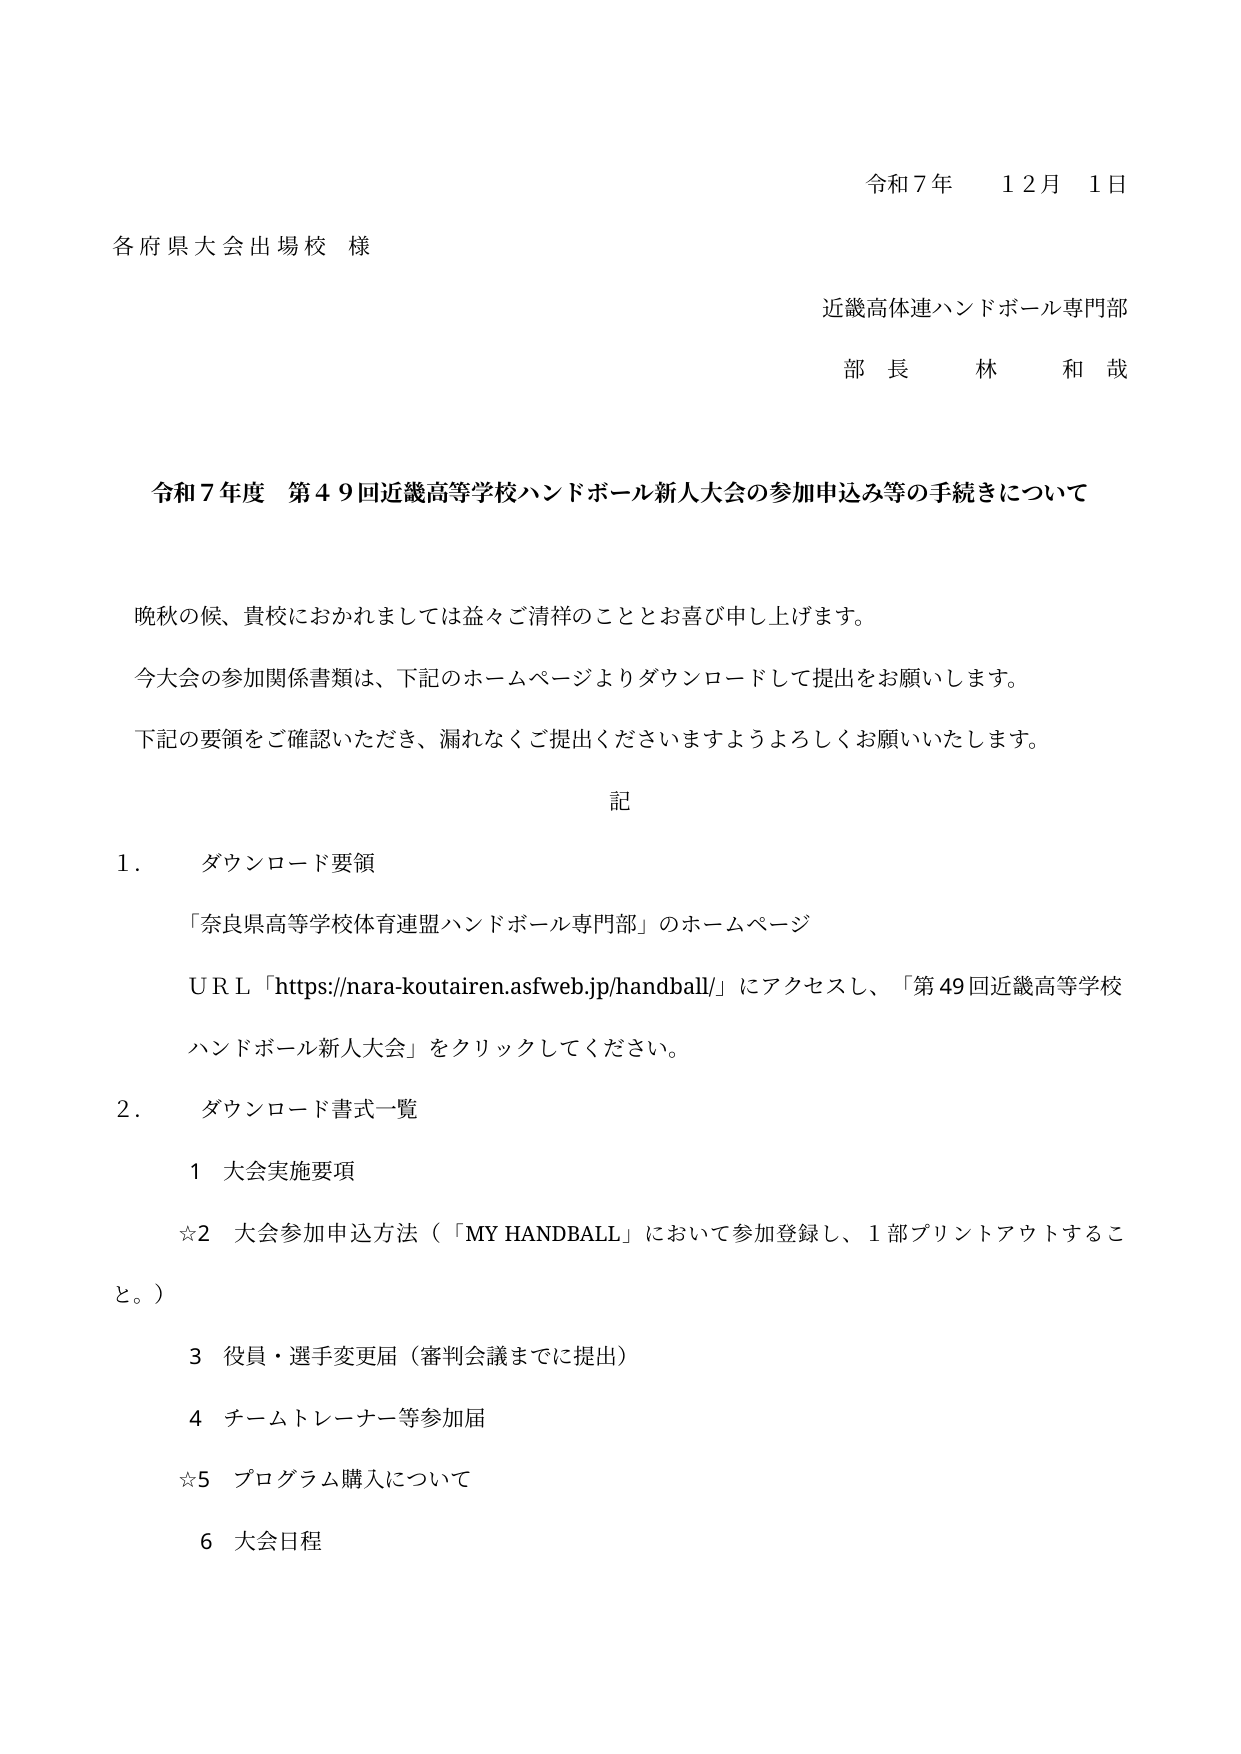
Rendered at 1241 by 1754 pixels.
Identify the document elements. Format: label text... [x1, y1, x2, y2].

text 6 大会日程 [112, 1509, 1128, 1571]
text ☆2 大会参加申込方法（「MY HANDBALL」において参加登録し、１部プリントアウトすること。） [112, 1201, 1128, 1324]
text 各 府 県 大 会 出 場 校 様 [112, 214, 1128, 276]
list ダウンロード書式一覧 [112, 1077, 1128, 1139]
text ＵＲＬ「https://nara-koutairen.asfweb.jp/handball/」にアクセスし、「第49回近畿高等学校ハンドボール新人大会」をクリックしてください。 [112, 954, 1128, 1077]
text 4 チームトレーナー等参加届 [112, 1386, 1128, 1447]
text 「奈良県高等学校体育連盟ハンドボール専門部」のホームページ [112, 892, 1128, 954]
text 3 役員・選手変更届（審判会議までに提出） [112, 1324, 1128, 1386]
text 部 長 林 和 哉 [112, 337, 1128, 399]
subtitle 記 [112, 769, 1128, 831]
text 令和７年 １２月 １日 [112, 152, 1128, 214]
text 令和７年度 第４９回近畿高等学校ハンドボール新人大会の参加申込み等の手続きについて [112, 461, 1128, 522]
text 今大会の参加関係書類は、下記のホームページよりダウンロードして提出をお願いします。 [112, 646, 1128, 707]
text ☆5 プログラム購入について [112, 1447, 1128, 1509]
text 晩秋の候、貴校におかれましては益々ご清祥のこととお喜び申し上げます。 [112, 584, 1128, 646]
list ダウンロード要領 [112, 831, 1128, 892]
text 1 大会実施要項 [112, 1139, 1128, 1201]
text 下記の要領をご確認いただき、漏れなくご提出くださいますようよろしくお願いいたします。 [112, 707, 1128, 769]
text 近畿高体連ハンドボール専門部 [112, 276, 1128, 337]
